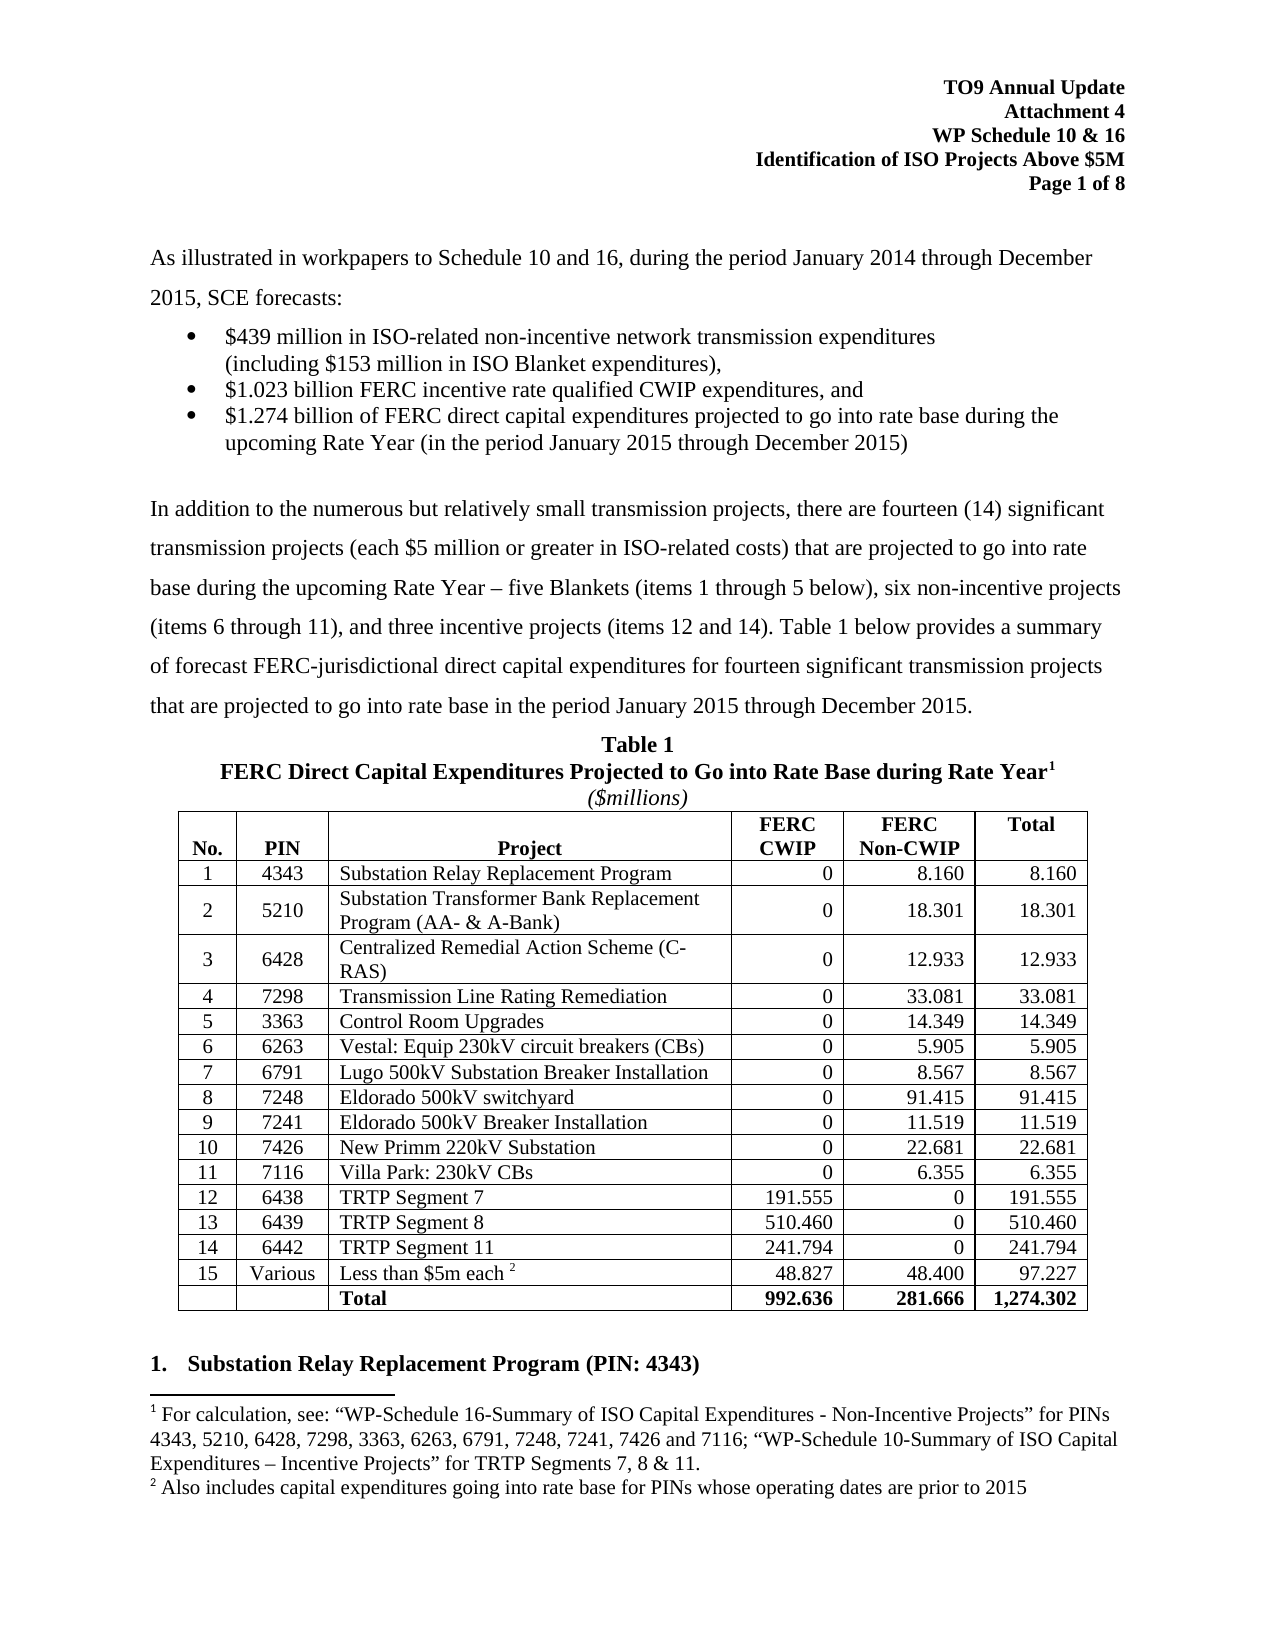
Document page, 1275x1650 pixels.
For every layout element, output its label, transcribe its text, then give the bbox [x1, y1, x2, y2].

table_cell 10 [179, 1135, 236, 1159]
table_cell 14.349 [976, 1009, 1087, 1033]
table_cell 7426 [237, 1135, 328, 1159]
table_cell 510.460 [732, 1210, 843, 1234]
table_cell 992.636 [732, 1286, 843, 1309]
table_cell TRTP Segment 8 [329, 1210, 731, 1234]
table_cell 22.681 [976, 1135, 1087, 1159]
table_cell 5 [179, 1009, 236, 1033]
table_cell Control Room Upgrades [329, 1009, 731, 1033]
table_cell 0 [732, 935, 843, 983]
table_cell TRTP Segment 7 [329, 1185, 731, 1209]
table_cell Various [237, 1260, 328, 1284]
table_cell 8.160 [844, 861, 974, 885]
table_cell 1 [179, 861, 236, 885]
table_cell 8.567 [844, 1060, 974, 1084]
table_cell TRTP Segment 11 [329, 1235, 731, 1259]
table_cell [237, 1286, 328, 1309]
table_cell Less than $5m each [329, 1260, 731, 1284]
table_cell 6 [179, 1035, 236, 1058]
list Substation Relay Replacement Program (PIN: 4343) [150, 1350, 1125, 1376]
table_cell 0 [844, 1210, 974, 1234]
table_cell 0 [732, 1060, 843, 1084]
table_cell 6438 [237, 1185, 328, 1209]
table_cell 0 [732, 1135, 843, 1159]
table_header Total [976, 812, 1087, 860]
table_cell 12.933 [844, 935, 974, 983]
table_cell [179, 1286, 236, 1309]
table_cell 0 [844, 1185, 974, 1209]
table_cell 15 [179, 1260, 236, 1284]
table_cell 7248 [237, 1085, 328, 1109]
text ($millions) [150, 784, 1125, 811]
table_cell 3363 [237, 1009, 328, 1033]
table_cell New Primm 220kV Substation [329, 1135, 731, 1159]
table_cell Eldorado 500kV switchyard [329, 1085, 731, 1109]
table_cell Centralized Remedial Action Scheme (C-RAS) [329, 935, 731, 983]
table_cell Transmission Line Rating Remediation [329, 984, 731, 1008]
table_cell 510.460 [976, 1210, 1087, 1234]
table_cell 4 [179, 984, 236, 1008]
table_cell 241.794 [976, 1235, 1087, 1259]
table_header FERC Non-CWIP [844, 812, 974, 860]
table_cell 9 [179, 1110, 236, 1134]
table_cell 241.794 [732, 1235, 843, 1259]
table_cell 48.400 [844, 1260, 974, 1284]
table_cell 18.301 [976, 886, 1087, 934]
text (including $153 million in ISO Blanket expenditures), [225, 350, 1125, 376]
table_cell 1,274.302 [976, 1286, 1087, 1309]
table_cell Substation Transformer Bank Replacement Program (AA- & A-Bank) [329, 886, 731, 934]
table_cell 48.827 [732, 1260, 843, 1284]
table_cell 6442 [237, 1235, 328, 1259]
table_cell 0 [732, 984, 843, 1008]
text As illustrated in workpapers to Schedule 10 and 16, during the period January 2014 through December 2015, SCE forecasts: [150, 244, 1125, 310]
table_cell Vestal: Equip 230kV circuit breakers (CBs) [329, 1035, 731, 1058]
table_cell 5.905 [976, 1035, 1087, 1058]
table_cell 91.415 [844, 1085, 974, 1109]
table_cell 91.415 [976, 1085, 1087, 1109]
table_header No. [179, 812, 236, 860]
list $439 million in ISO-related non-incentive network transmission expenditures [187, 323, 1125, 350]
list $1.023 billion FERC incentive rate qualified CWIP expenditures, and [187, 376, 1125, 402]
table_cell 0 [732, 861, 843, 885]
table_cell 3 [179, 935, 236, 983]
table_cell 12.933 [976, 935, 1087, 983]
table_cell 6428 [237, 935, 328, 983]
table_cell 14.349 [844, 1009, 974, 1033]
table_cell 5.905 [844, 1035, 974, 1058]
table_cell 191.555 [976, 1185, 1087, 1209]
table_cell 0 [732, 1009, 843, 1033]
table_cell Substation Relay Replacement Program [329, 861, 731, 885]
table_cell 191.555 [732, 1185, 843, 1209]
table_cell 7 [179, 1060, 236, 1084]
table_cell 0 [844, 1235, 974, 1259]
text Table 1 [150, 732, 1125, 758]
text FERC Direct Capital Expenditures Projected to Go into Rate Base during Rate Year [150, 758, 1125, 784]
table_cell 8.160 [976, 861, 1087, 885]
table_cell 12 [179, 1185, 236, 1209]
table_cell 97.227 [976, 1260, 1087, 1284]
table_cell 6791 [237, 1060, 328, 1084]
table_cell 8.567 [976, 1060, 1087, 1084]
table_cell 13 [179, 1210, 236, 1234]
table_cell 14 [179, 1235, 236, 1259]
table_cell 7241 [237, 1110, 328, 1134]
table_cell 11.519 [844, 1110, 974, 1134]
table_cell 0 [732, 1110, 843, 1134]
table_cell 0 [732, 1160, 843, 1184]
table_cell 7116 [237, 1160, 328, 1184]
table_cell 18.301 [844, 886, 974, 934]
table_cell 0 [732, 886, 843, 934]
table_cell 22.681 [844, 1135, 974, 1159]
table_cell 281.666 [844, 1286, 974, 1309]
text In addition to the numerous but relatively small transmission projects, there are fourteen (14) significant transmission projects (each $5 million or greater in ISO-related costs) that are projected to go into rate base during the upcoming Rate Year – five Blankets (items 1 through 5 below), six non-incentive projects (items 6 through 11), and three incentive projects (items 12 and 14). Table 1 below provides a summary of forecast FERC-jurisdictional direct capital expenditures for fourteen significant transmission projects that are projected to go into rate base in the period January 2015 through December 2015. [150, 495, 1125, 718]
table_cell Lugo 500kV Substation Breaker Installation [329, 1060, 731, 1084]
table_cell 33.081 [844, 984, 974, 1008]
table_cell 5210 [237, 886, 328, 934]
table_cell 11.519 [976, 1110, 1087, 1134]
table_header Project [329, 812, 731, 860]
table_cell 0 [732, 1085, 843, 1109]
table_cell 7298 [237, 984, 328, 1008]
table_cell 11 [179, 1160, 236, 1184]
list $1.274 billion of FERC direct capital expenditures projected to go into rate base during the upcoming Rate Year (in the period January 2015 through December 2015) [187, 402, 1125, 455]
table_cell 6.355 [976, 1160, 1087, 1184]
table_cell Villa Park: 230kV CBs [329, 1160, 731, 1184]
table_cell 6.355 [844, 1160, 974, 1184]
table_cell 33.081 [976, 984, 1087, 1008]
table_cell 6439 [237, 1210, 328, 1234]
table_cell 6263 [237, 1035, 328, 1058]
table_header FERC CWIP [732, 812, 843, 860]
table_cell 4343 [237, 861, 328, 885]
table_cell Eldorado 500kV Breaker Installation [329, 1110, 731, 1134]
table_cell 0 [732, 1035, 843, 1058]
table_cell 8 [179, 1085, 236, 1109]
table_cell Total [329, 1286, 731, 1309]
table_header PIN [237, 812, 328, 860]
table_cell 2 [179, 886, 236, 934]
